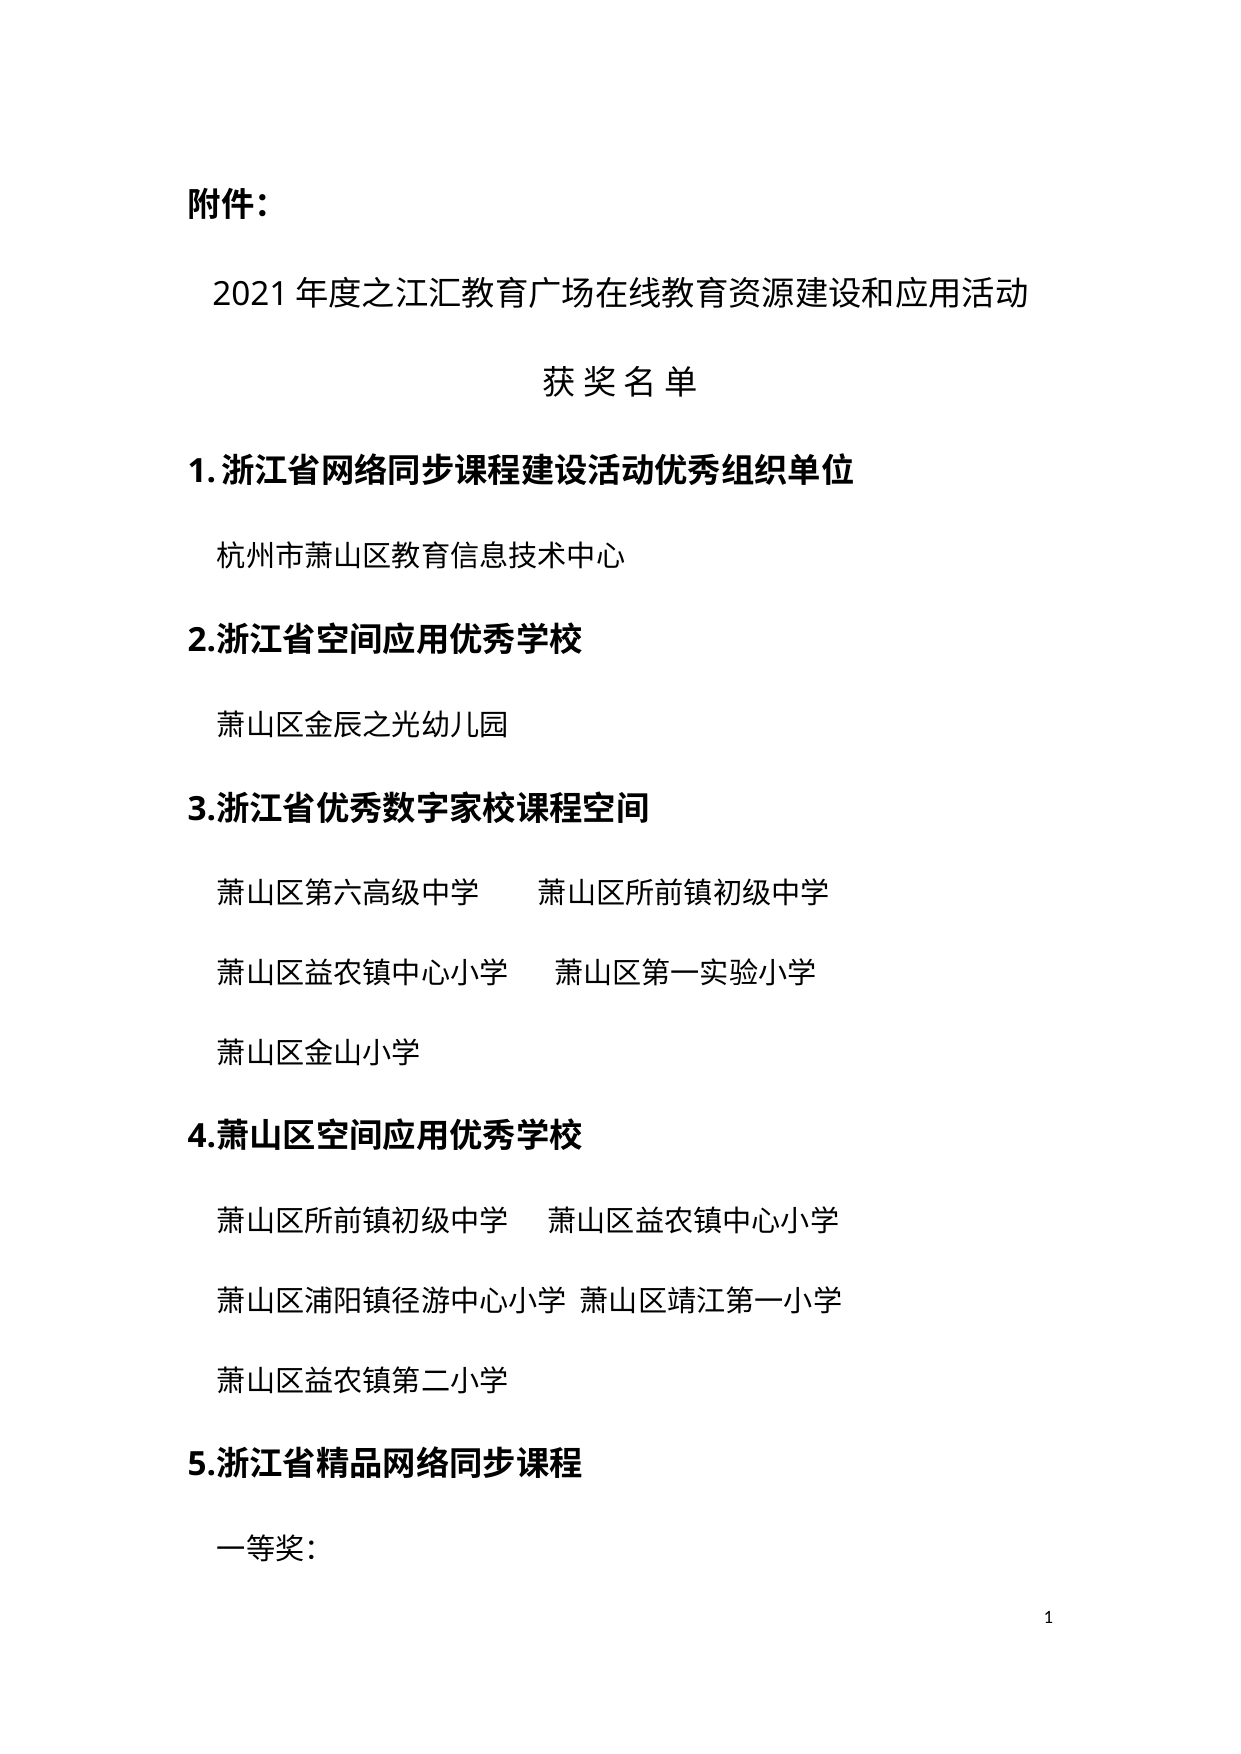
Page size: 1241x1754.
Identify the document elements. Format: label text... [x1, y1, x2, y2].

text 萧山区金山小学 [187, 1029, 1053, 1072]
text 一等奖： [187, 1526, 1053, 1568]
text 萧山区金辰之光幼儿园 [187, 702, 1053, 744]
text 2.浙江省空间应用优秀学校 [187, 613, 1053, 661]
text 4.萧山区空间应用优秀学校 [187, 1109, 1053, 1158]
text 萧山区益农镇中心小学 萧山区第一实验小学 [187, 950, 1053, 992]
text 杭州市萧山区教育信息技术中心 [187, 533, 1053, 575]
text 3.浙江省优秀数字家校课程空间 [187, 781, 1053, 830]
text 萧山区第六高级中学 萧山区所前镇初级中学 [187, 870, 1053, 912]
text 5.浙江省精品网络同步课程 [187, 1437, 1053, 1486]
text 1. 浙江省网络同步课程建设活动优秀组织单位 [187, 444, 1053, 493]
text 萧山区浦阳镇径游中心小学 萧山区靖江第一小学 [187, 1278, 1053, 1320]
text 萧山区所前镇初级中学 萧山区益农镇中心小学 [187, 1198, 1053, 1240]
text 附件： [187, 178, 1053, 226]
text 获 奖 名 单 [187, 356, 1053, 404]
text 萧山区益农镇第二小学 [187, 1357, 1053, 1400]
text 2021年度之江汇教育广场在线教育资源建设和应用活动 [187, 267, 1053, 315]
